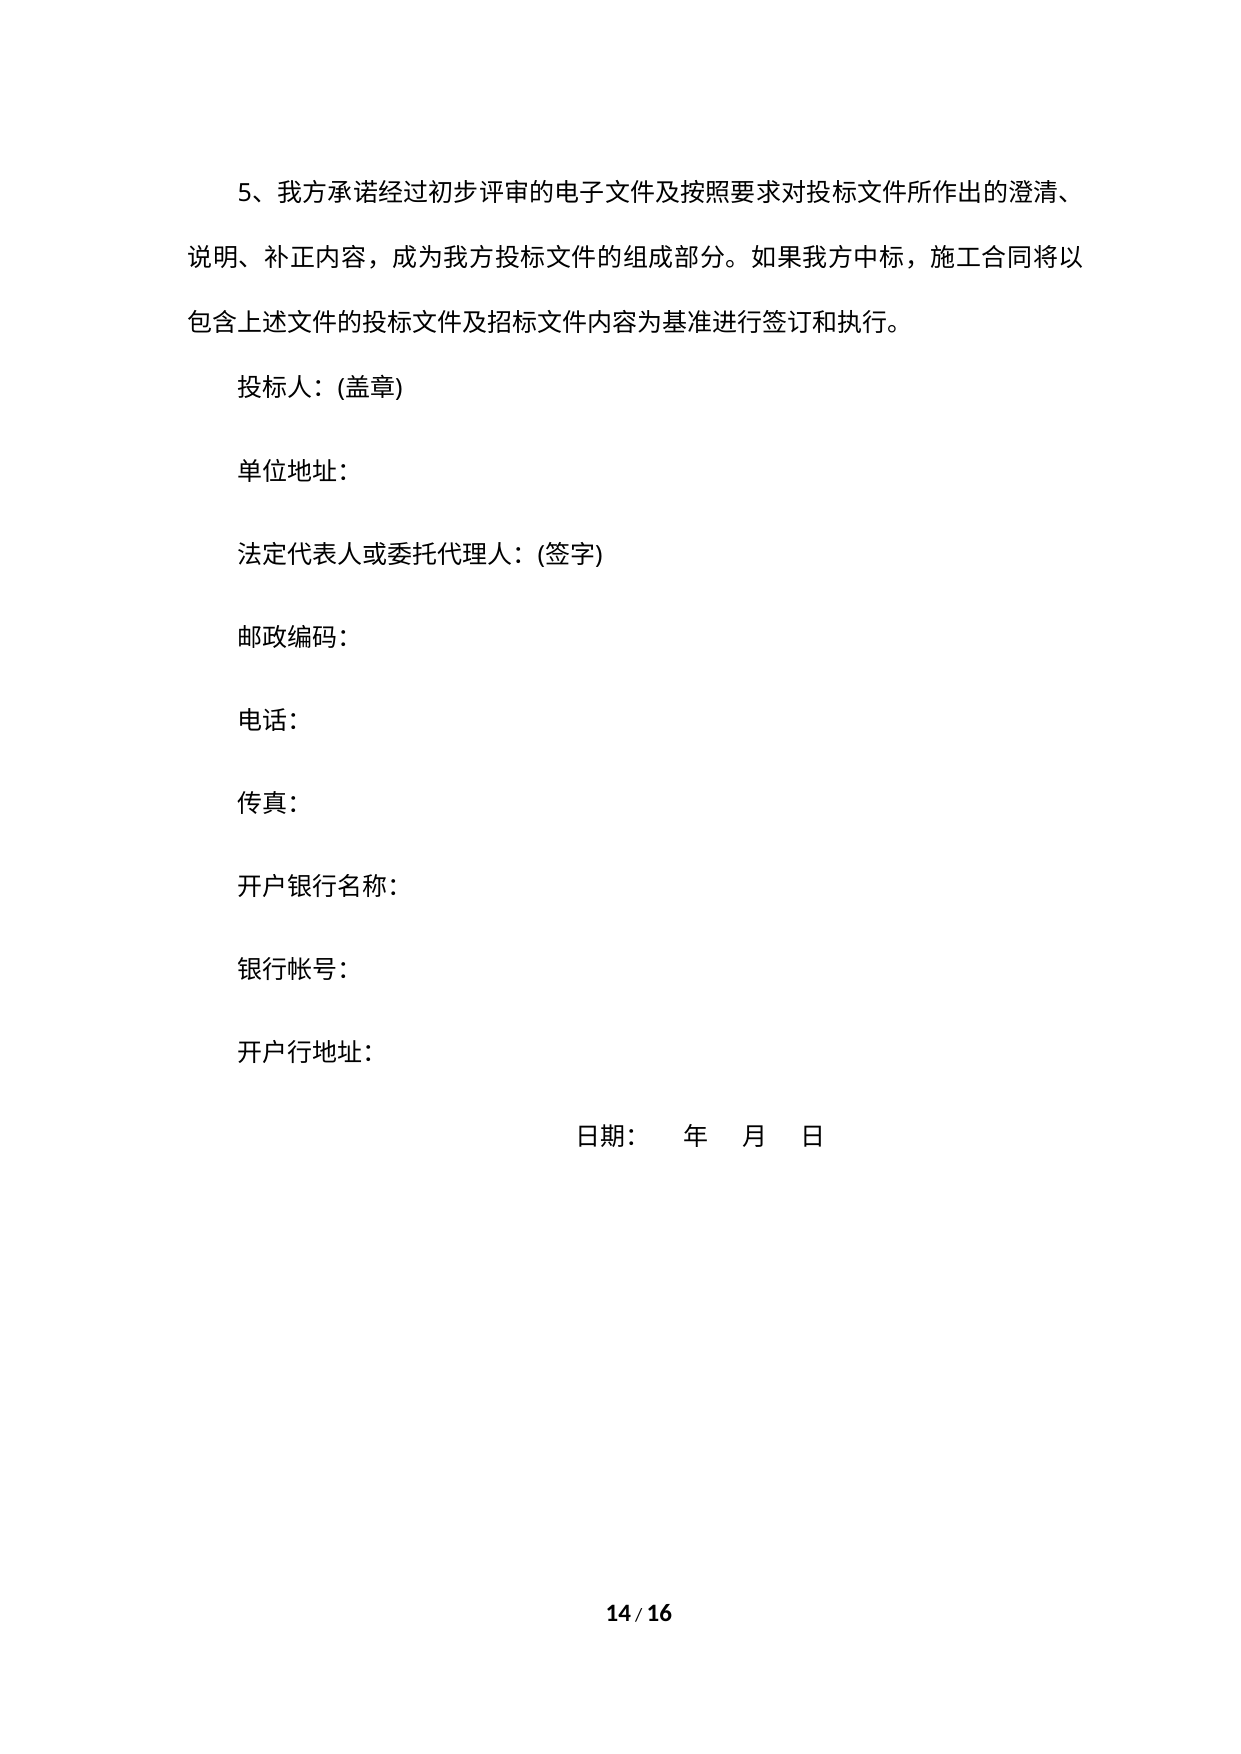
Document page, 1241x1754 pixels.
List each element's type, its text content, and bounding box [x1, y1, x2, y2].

text 5、我方承诺经过初步评审的电子文件及按照要求对投标文件所作出的澄清、说明、补正内容，成为我方投标文件的组成部分。如果我方中标，施工合同将以包含上述文件的投标文件及招标文件内容为基准进行签订和执行。 [187, 158, 1085, 353]
text 传真： [187, 769, 1085, 834]
text 开户行地址： [187, 1018, 1085, 1083]
text 电话： [187, 686, 1085, 751]
text 开户银行名称： [187, 852, 1085, 917]
text 投标人：(盖章) [187, 353, 1085, 418]
text 邮政编码： [187, 603, 1085, 668]
text 银行帐号： [187, 935, 1085, 1000]
text 单位地址： [187, 437, 1085, 502]
text 法定代表人或委托代理人：(签字) [187, 520, 1085, 585]
text 日期： 年 月 日 [187, 1102, 1085, 1167]
